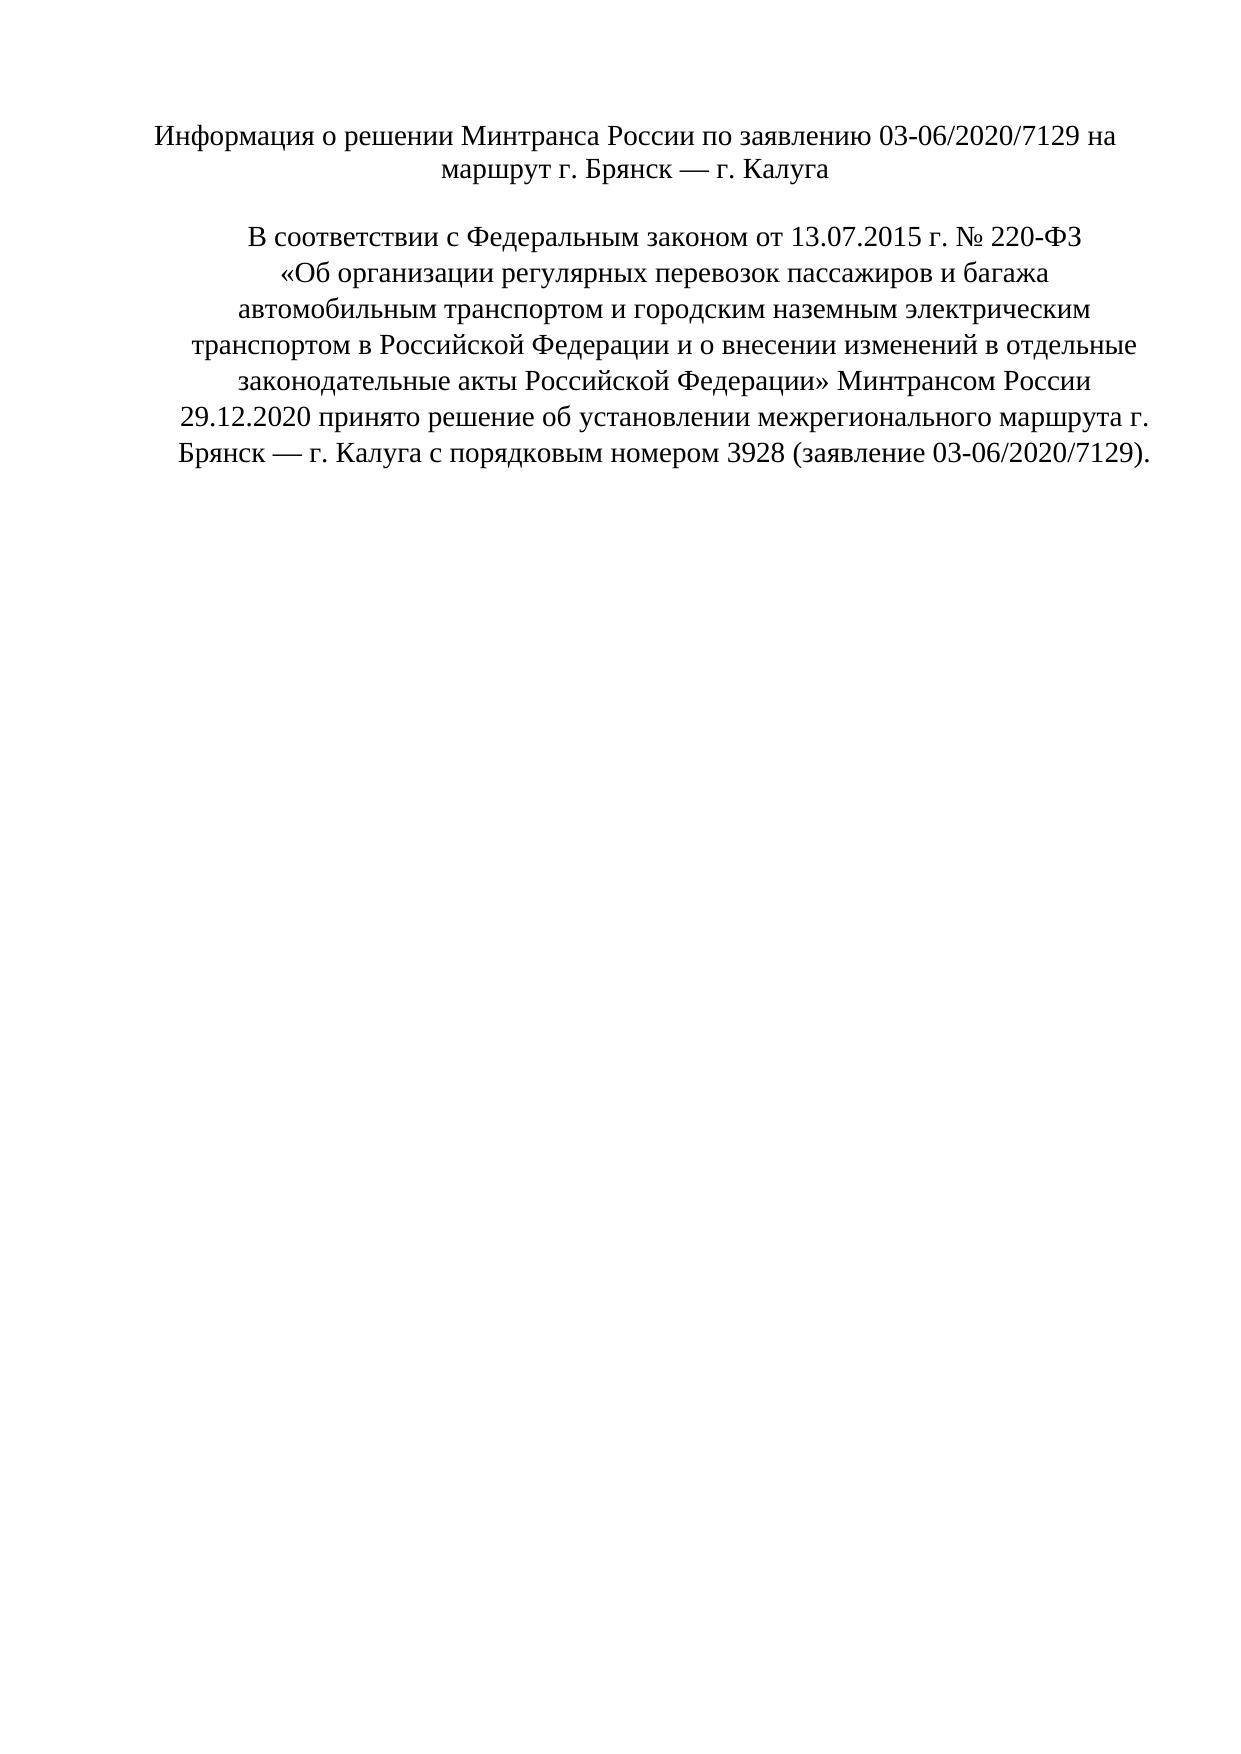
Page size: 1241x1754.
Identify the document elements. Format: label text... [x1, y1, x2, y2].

text Информация о решении Минтранса России по заявлению 03-06/2020/7129 на маршрут г. Брянск — г. Калуга [118, 118, 1152, 185]
text В соответствии с Федеральным законом от 13.07.2015 г. № 220-ФЗ «Об организации регулярных перевозок пассажиров и багажа автомобильным транспортом и городским наземным электрическим транспортом в Российской Федерации и о внесении изменений в отдельные законодательные акты Российской Федерации» Минтрансом России 29.12.2020 принято решение об установлении межрегионального маршрута г. Брянск — г. Калуга с порядковым номером 3928 (заявление 03-06/2020/7129). [177, 219, 1152, 469]
